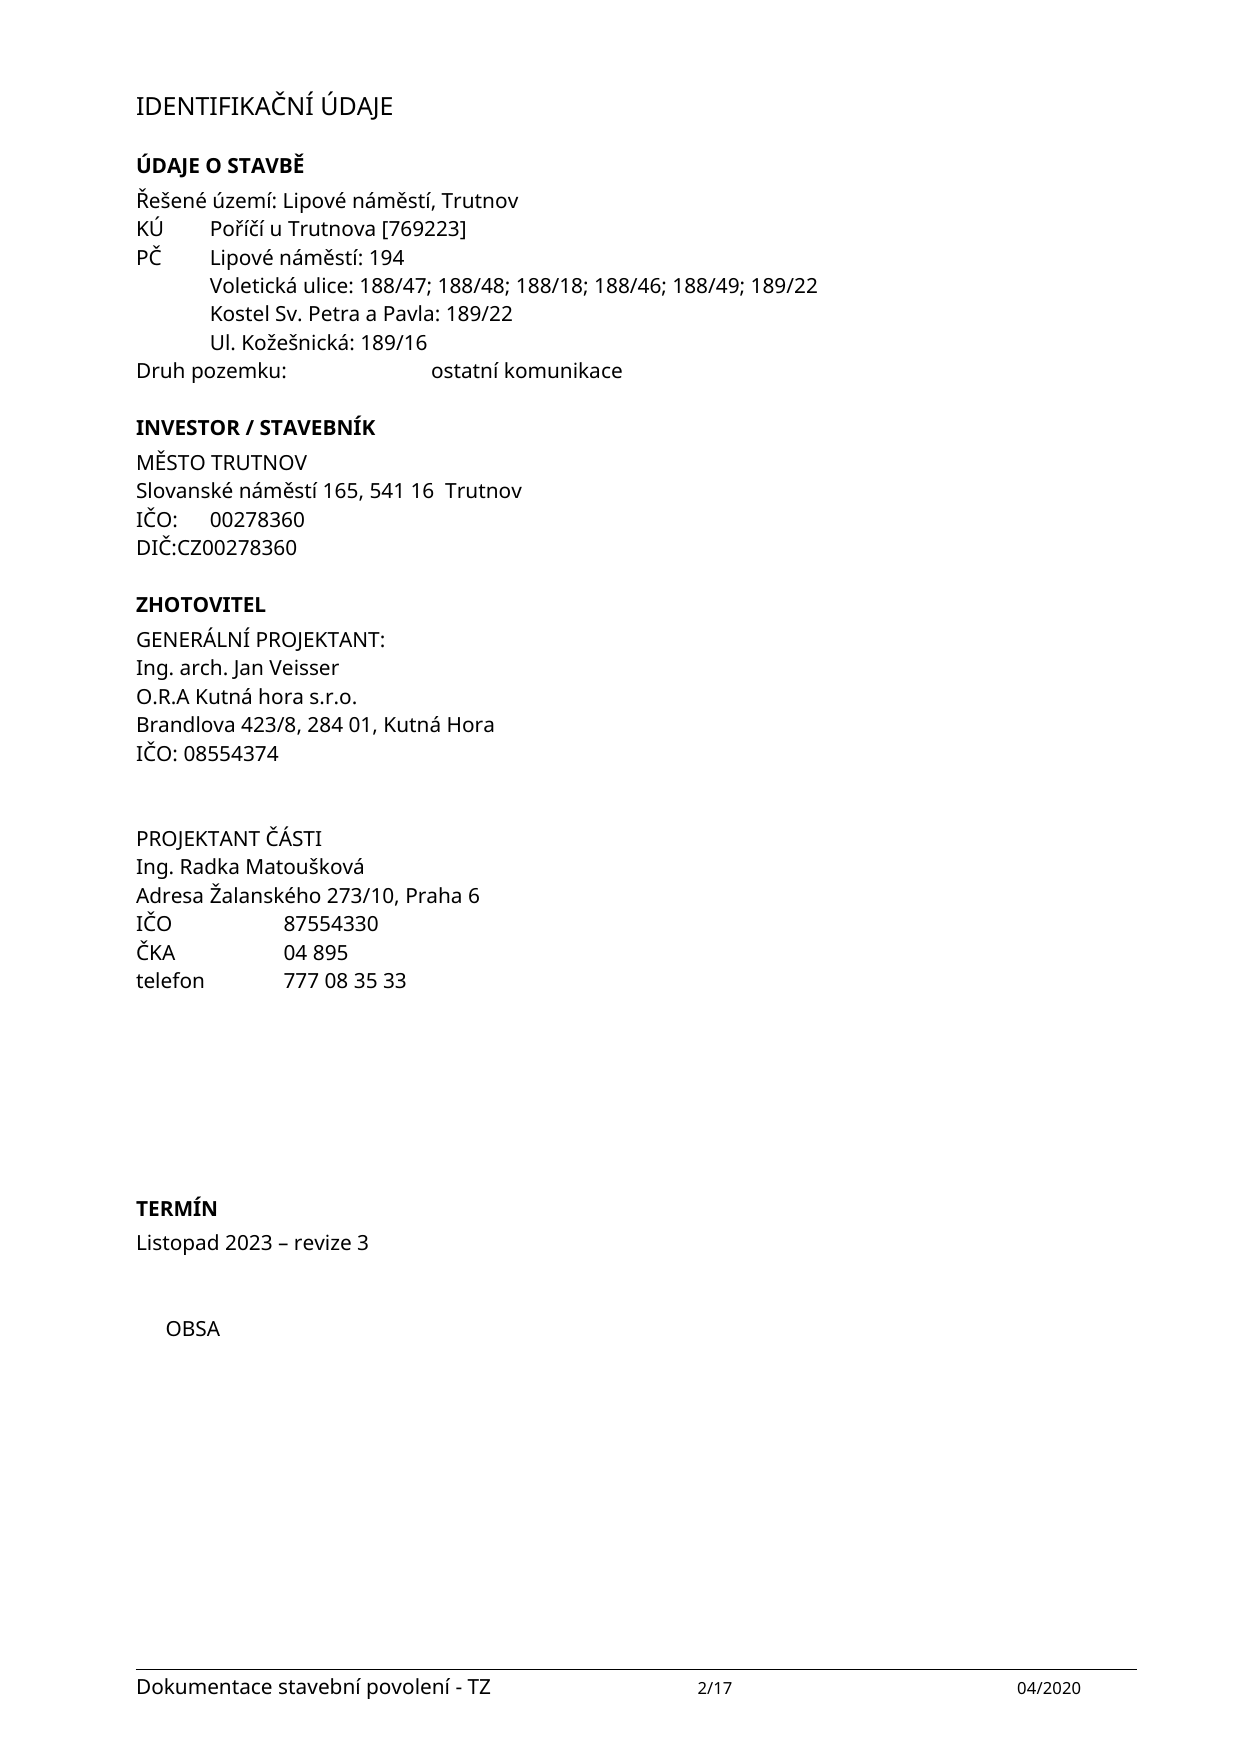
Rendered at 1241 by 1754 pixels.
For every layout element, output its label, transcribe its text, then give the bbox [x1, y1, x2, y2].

text O.R.A Kutná hora s.r.o. [136, 682, 1137, 710]
text Brandlova 423/8, 284 01, Kutná Hora [136, 710, 1137, 739]
text Listopad 2023 – revize 3 [136, 1228, 1137, 1257]
text Voletická ulice: 188/47; 188/48; 188/18; 188/46; 188/49; 189/22 [136, 271, 1137, 299]
text IČO: 08554374 [136, 739, 1137, 767]
text Ul. Kožešnická: 189/16 [136, 328, 1137, 356]
text INVESTOR / STAVEBNÍK [136, 413, 1137, 442]
text telefon 777 08 35 33 [136, 966, 1137, 994]
text ČKA 04 895 [136, 938, 1137, 966]
text Ing. arch. Jan Veisser [136, 653, 1137, 682]
text Adresa Žalanského 273/10, Praha 6 [136, 881, 1137, 909]
text TERMÍN [136, 1194, 1137, 1222]
text DIČ:CZ00278360 [136, 533, 1137, 562]
text ZHOTOVITEL [136, 590, 1137, 619]
text Kostel Sv. Petra a Pavla: 189/22 [209, 299, 1137, 328]
text Řešené území: Lipové náměstí, Trutnov [136, 186, 1137, 214]
text IČO 87554330 [136, 909, 1137, 938]
text GENERÁLNÍ PROJEKTANT: [136, 625, 1137, 653]
text KÚ Poříčí u Trutnova [769223] [136, 214, 1137, 243]
text PČ Lipové náměstí: 194 [136, 243, 1137, 271]
text Druh pozemku: ostatní komunikace [136, 356, 1137, 385]
text MĚSTO TRUTNOV [136, 448, 1137, 476]
text PROJEKTANT ČÁSTI [136, 824, 1137, 852]
text IČO: 00278360 [136, 505, 1137, 533]
title IDENTIFIKAČNÍ ÚDAJE [136, 89, 1137, 123]
text Slovanské náměstí 165, 541 16 Trutnov [136, 476, 1137, 505]
text Ing. Radka Matoušková [136, 852, 1137, 881]
text ÚDAJE O STAVBĚ [136, 151, 1137, 179]
